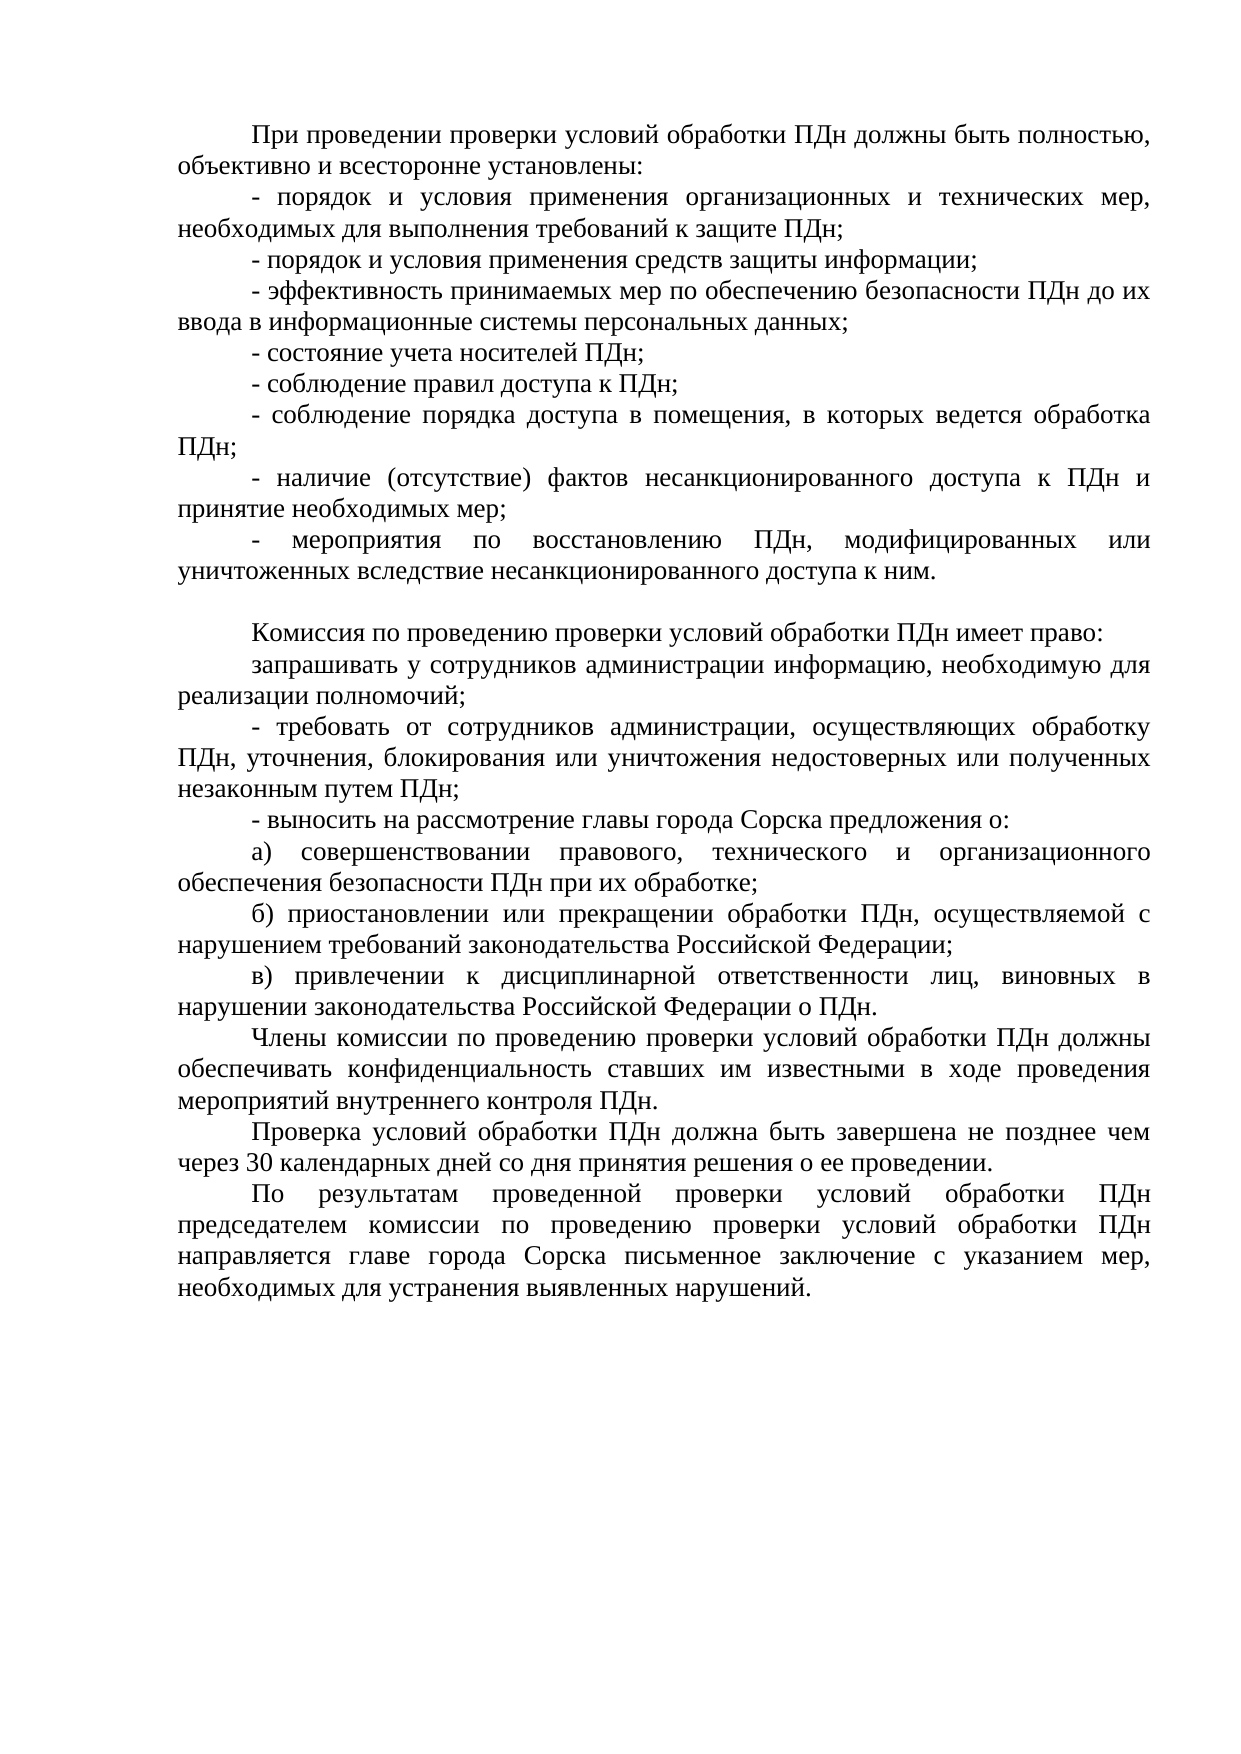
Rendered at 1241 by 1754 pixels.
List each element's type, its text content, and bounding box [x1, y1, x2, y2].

text - соблюдение порядка доступа в помещения, в которых ведется обработка ПДн; [177, 398, 1152, 461]
text запрашивать у сотрудников администрации информацию, необходимую для реализации полномочий; [177, 648, 1152, 710]
text б) приостановлении или прекращении обработки ПДн, осуществляемой с нарушением требований законодательства Российской Федерации; [177, 897, 1152, 959]
text Проверка условий обработки ПДн должна быть завершена не позднее чем через 30 календарных дней со дня принятия решения о ее проведении. [177, 1115, 1152, 1177]
text - порядок и условия применения средств защиты информации; [177, 243, 1152, 274]
text - эффективность принимаемых мер по обеспечению безопасности ПДн до их ввода в информационные системы персональных данных; [177, 274, 1152, 336]
text а) совершенствовании правового, технического и организационного обеспечения безопасности ПДн при их обработке; [177, 834, 1152, 897]
text - порядок и условия применения организационных и технических мер, необходимых для выполнения требований к защите ПДн; [177, 181, 1152, 243]
text - требовать от сотрудников администрации, осуществляющих обработку ПДн, уточнения, блокирования или уничтожения недостоверных или полученных незаконным путем ПДн; [177, 710, 1152, 803]
text - наличие (отсутствие) фактов несанкционированного доступа к ПДн и принятие необходимых мер; [177, 461, 1152, 523]
text в) привлечении к дисциплинарной ответственности лиц, виновных в нарушении законодательства Российской Федерации о ПДн. [177, 959, 1152, 1021]
text - соблюдение правил доступа к ПДн; [177, 367, 1152, 398]
text Комиссия по проведению проверки условий обработки ПДн имеет право: [177, 617, 1152, 648]
text По результатам проведенной проверки условий обработки ПДн председателем комиссии по проведению проверки условий обработки ПДн направляется главе города Сорска письменное заключение с указанием мер, необходимых для устранения выявленных нарушений. [177, 1177, 1152, 1302]
text - состояние учета носителей ПДн; [177, 336, 1152, 367]
text При проведении проверки условий обработки ПДн должны быть полностью, объективно и всесторонне установлены: [177, 118, 1152, 181]
text Члены комиссии по проведению проверки условий обработки ПДн должны обеспечивать конфиденциальность ставших им известными в ходе проведения мероприятий внутреннего контроля ПДн. [177, 1021, 1152, 1115]
text - мероприятия по восстановлению ПДн, модифицированных или уничтоженных вследствие несанкционированного доступа к ним. [177, 523, 1152, 585]
text - выносить на рассмотрение главы города Сорска предложения о: [177, 803, 1152, 834]
